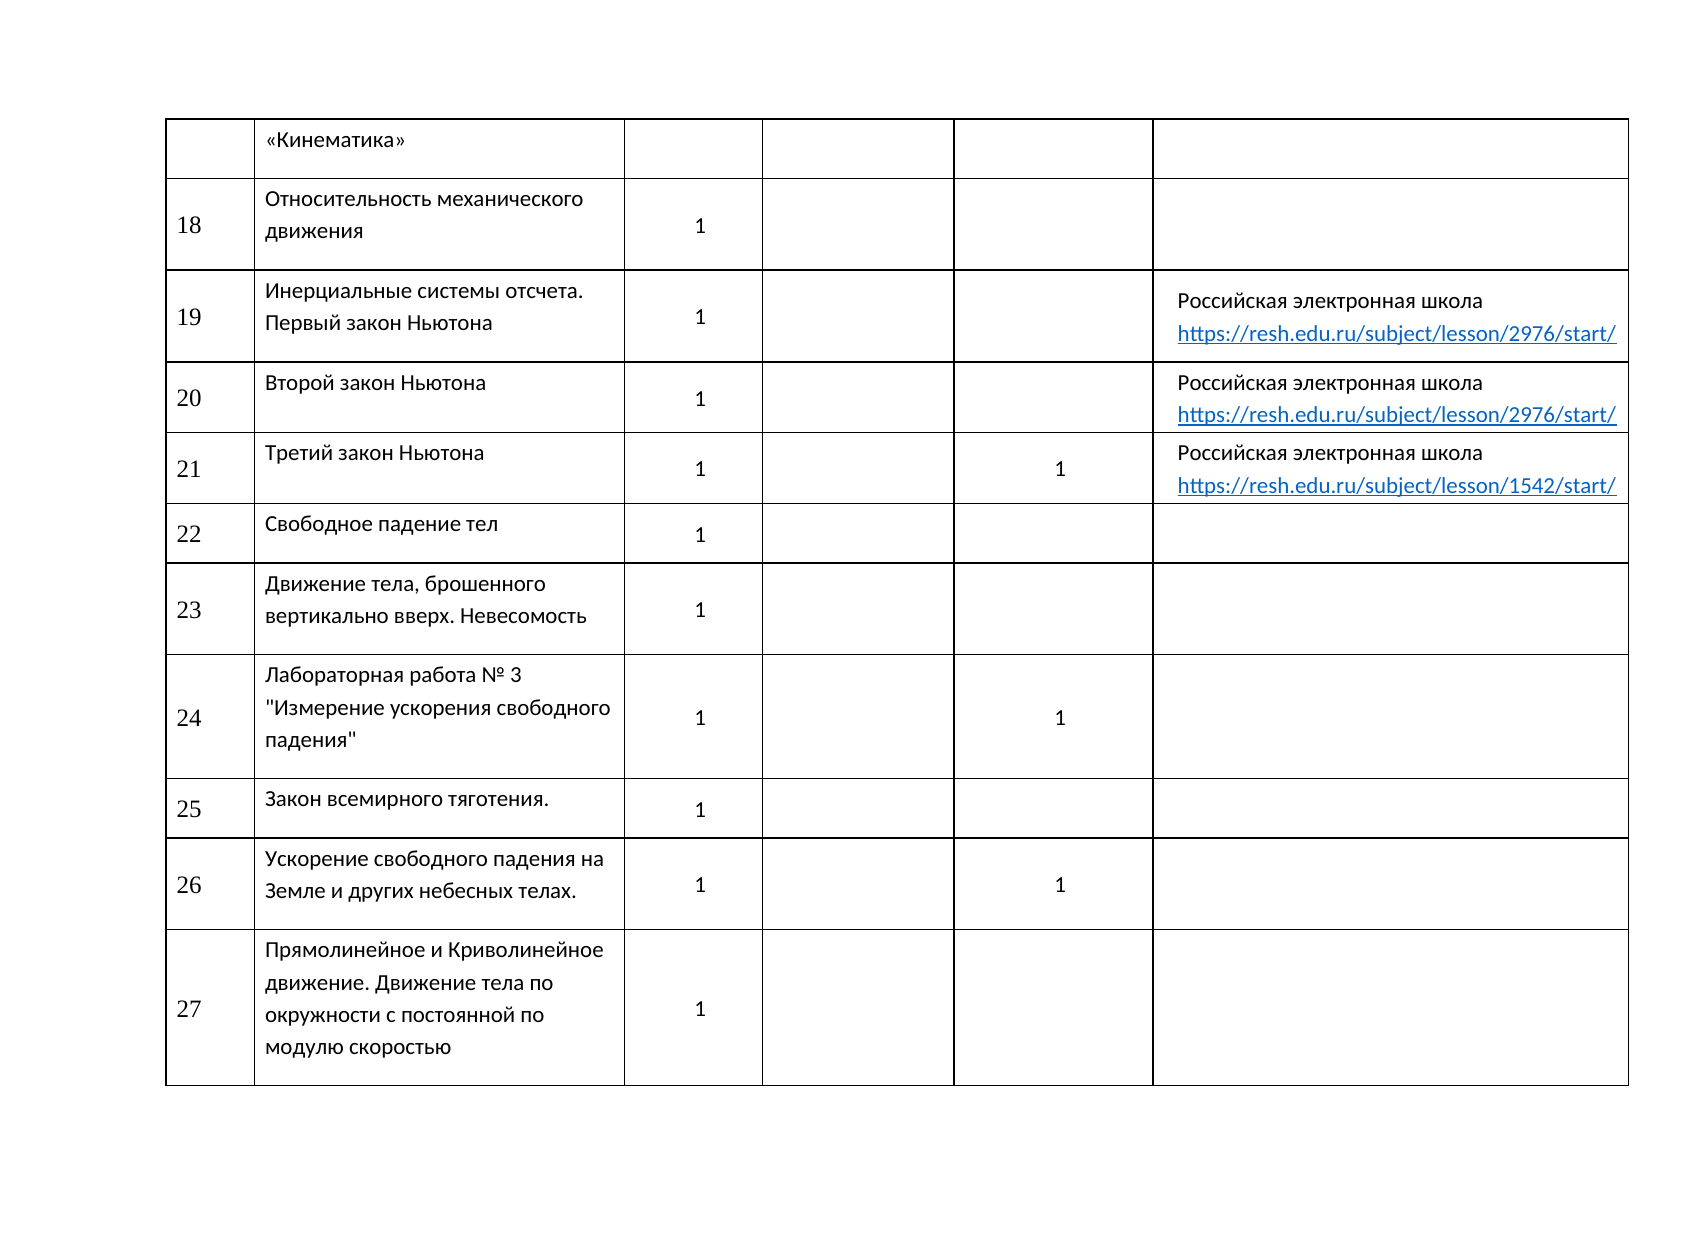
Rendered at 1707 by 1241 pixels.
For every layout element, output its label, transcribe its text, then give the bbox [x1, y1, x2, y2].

table_cell Второй закон Ньютона [255, 363, 624, 432]
table_cell 22 [167, 504, 254, 562]
table_cell [955, 271, 1152, 361]
table_cell [763, 779, 953, 837]
table_cell 1 [625, 271, 762, 361]
table_cell Прямолинейное и Криволинейное движение. Движение тела по окружности с постоянной по модулю скоростью [255, 930, 624, 1085]
table_cell 1 [625, 179, 762, 269]
table_cell Движение тела, брошенного вертикально вверх. Невесомость [255, 564, 624, 654]
table_cell Закон всемирного тяготения. [255, 779, 624, 837]
table_cell 25 [167, 779, 254, 837]
table_cell [763, 179, 953, 269]
table_cell Ускорение свободного падения на Земле и других небесных телах. [255, 839, 624, 929]
table_cell [763, 363, 953, 432]
table_cell [955, 564, 1152, 654]
table_cell 27 [167, 930, 254, 1085]
table_cell [763, 930, 953, 1085]
table_cell [955, 779, 1152, 837]
table_cell Российская электронная школа https://resh.edu.ru/subject/lesson/2976/start/ [1154, 363, 1628, 432]
table_cell [1154, 839, 1628, 929]
table_cell [763, 564, 953, 654]
table_cell [955, 120, 1152, 178]
table_cell [1154, 504, 1628, 562]
table_cell Третий закон Ньютона [255, 433, 624, 503]
table_cell [1154, 655, 1628, 778]
table_cell 21 [167, 433, 254, 503]
table_cell [955, 930, 1152, 1085]
table_cell 1 [625, 504, 762, 562]
table_cell [763, 271, 953, 361]
table_cell 18 [167, 179, 254, 269]
table_cell Российская электронная школа https://resh.edu.ru/subject/lesson/1542/start/ [1154, 433, 1628, 503]
table_cell [955, 179, 1152, 269]
table_cell Лабораторная работа № 3 "Измерение ускорения свободного падения" [255, 655, 624, 778]
table_cell 20 [167, 363, 254, 432]
table_cell [1154, 120, 1628, 178]
table_cell 1 [625, 433, 762, 503]
table_cell [763, 655, 953, 778]
table_cell 1 [625, 779, 762, 837]
table_cell [955, 363, 1152, 432]
table_cell 1 [955, 839, 1152, 929]
table_cell 1 [763, 120, 953, 178]
table_cell 1 [625, 655, 762, 778]
table_cell [763, 433, 953, 503]
table_cell [763, 504, 953, 562]
table_cell 26 [167, 839, 254, 929]
table_cell Относительность механического движения [255, 179, 624, 269]
table_cell [1154, 564, 1628, 654]
table_cell 1 [955, 433, 1152, 503]
table_cell 1 [625, 564, 762, 654]
table_cell Свободное падение тел [255, 504, 624, 562]
table_cell 1 [625, 930, 762, 1085]
table_cell [1154, 179, 1628, 269]
table_cell Российская электронная школа https://resh.edu.ru/subject/lesson/2976/start/ [1154, 271, 1628, 361]
table_cell 1 [625, 839, 762, 929]
table_cell [955, 504, 1152, 562]
table_cell 1 [625, 363, 762, 432]
table_cell 19 [167, 271, 254, 361]
table_cell Инерциальные системы отсчета. Первый закон Ньютона [255, 271, 624, 361]
table_cell [1154, 779, 1628, 837]
table_cell 1 [625, 120, 762, 178]
table_cell 17 [167, 120, 254, 178]
table_cell [1154, 930, 1628, 1085]
table_cell 24 [167, 655, 254, 778]
table_cell 1 [955, 655, 1152, 778]
table_cell [763, 839, 953, 929]
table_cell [255, 120, 624, 178]
table_cell 23 [167, 564, 254, 654]
